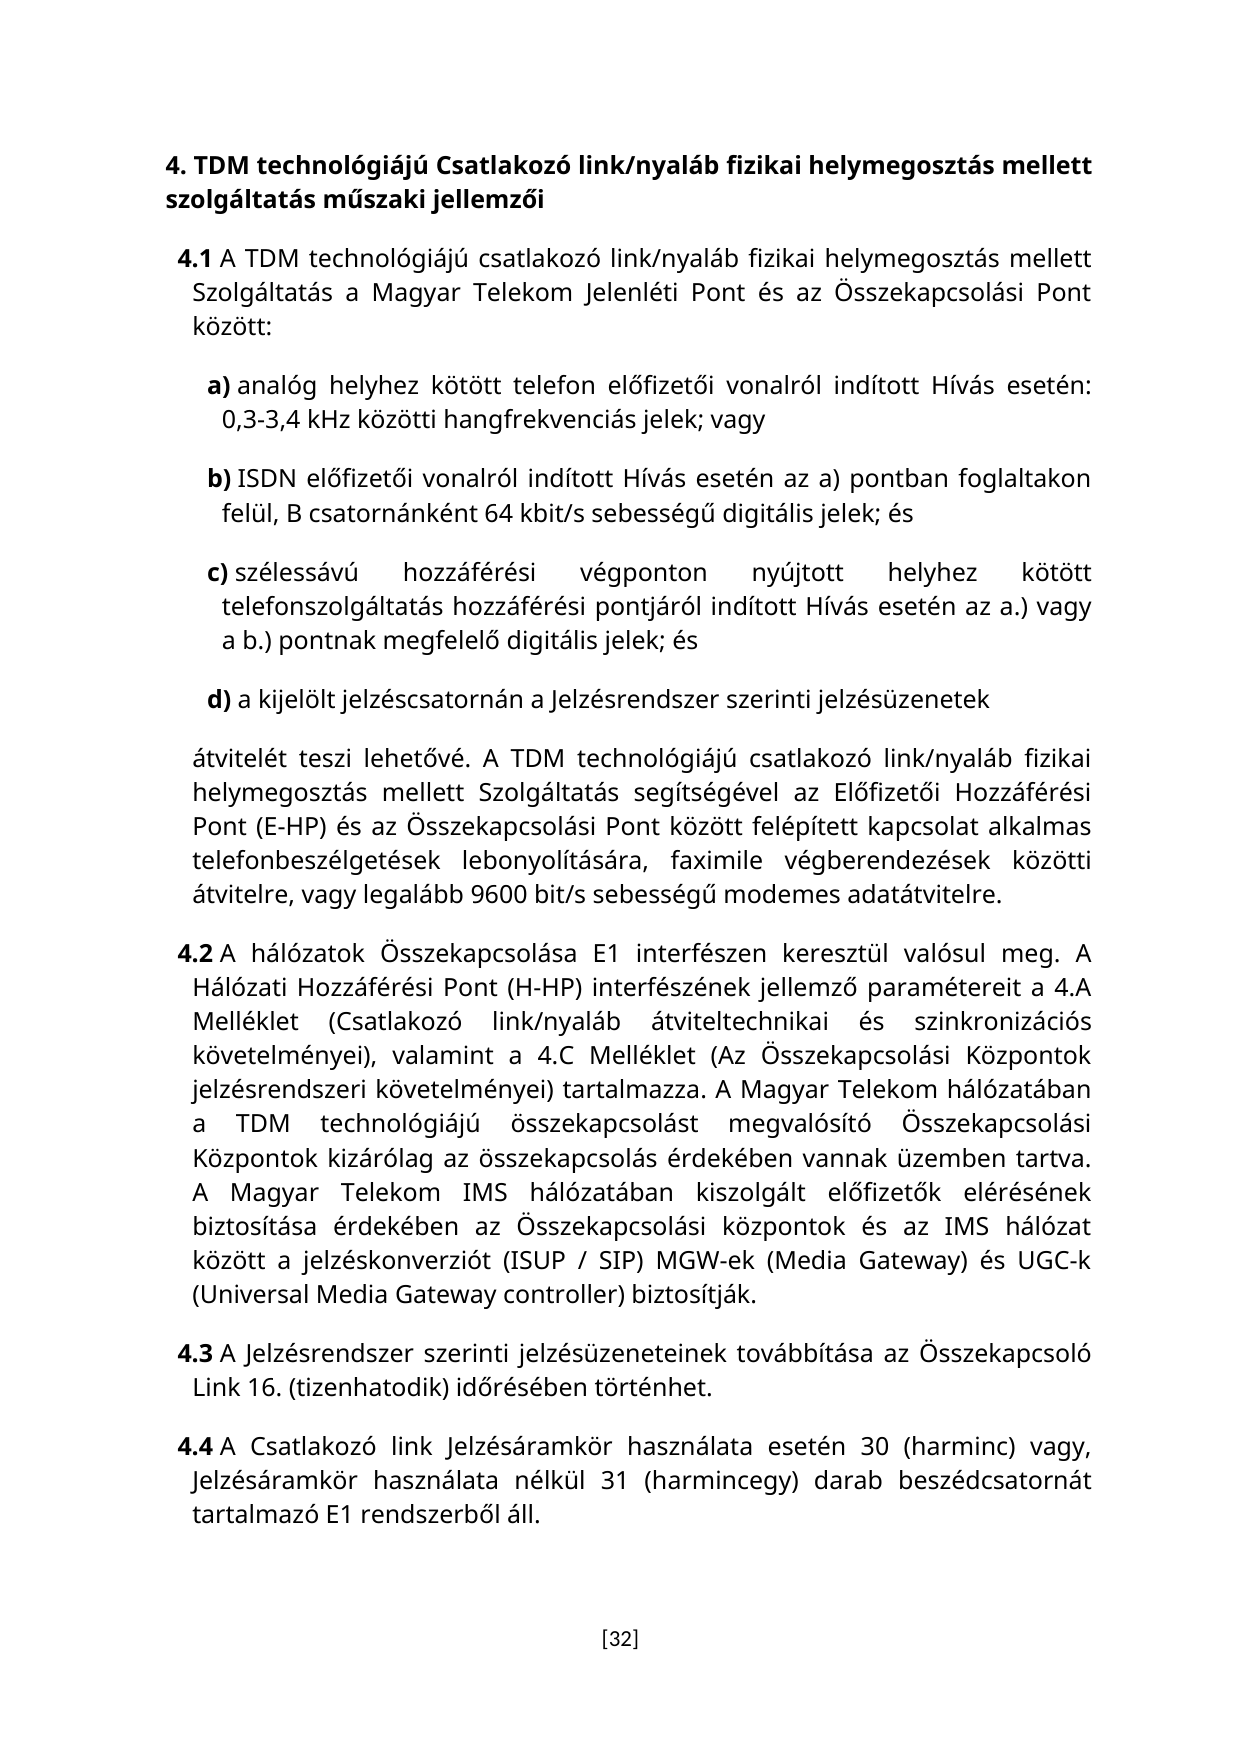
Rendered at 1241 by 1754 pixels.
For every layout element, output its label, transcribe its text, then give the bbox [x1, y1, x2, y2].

text c) szélessávú hozzáférési végponton nyújtott helyhez kötött telefonszolgáltatás hozzáférési pontjáról indított Hívás esetén az a.) vagy a b.) pontnak megfelelő digitális jelek; és [207, 554, 1092, 656]
text d) a kijelölt jelzéscsatornán a Jelzésrendszer szerinti jelzésüzenetek [207, 681, 1092, 716]
subtitle 4. TDM technológiájú Csatlakozó link/nyaláb fizikai helymegosztás mellett szolgáltatás műszaki jellemzői [165, 148, 1092, 216]
text b) ISDN előfizetői vonalról indított Hívás esetén az a) pontban foglaltakon felül, B csatornánként 64 kbit/s sebességű digitális jelek; és [207, 461, 1092, 529]
text 4.2 A hálózatok Összekapcsolása E1 interfészen keresztül valósul meg. A Hálózati Hozzáférési Pont (H-HP) interfészének jellemző paramétereit a 4.A Melléklet (Csatlakozó link/nyaláb átviteltechnikai és szinkronizációs követelményei), valamint a 4.C Melléklet (Az Összekapcsolási Központok jelzésrendszeri követelményei) tartalmazza. A Magyar Telekom hálózatában a TDM technológiájú összekapcsolást megvalósító Összekapcsolási Központok kizárólag az összekapcsolás érdekében vannak üzemben tartva. A Magyar Telekom IMS hálózatában kiszolgált előfizetők elérésének biztosítása érdekében az Összekapcsolási központok és az IMS hálózat között a jelzéskonverziót (ISUP / SIP) MGW-ek (Media Gateway) és UGC-k (Universal Media Gateway controller) biztosítják. [177, 936, 1092, 1311]
text 4.3 A Jelzésrendszer szerinti jelzésüzeneteinek továbbítása az Összekapcsoló Link 16. (tizenhatodik) időrésében történhet. [177, 1336, 1092, 1404]
text átvitelét teszi lehetővé. A TDM technológiájú csatlakozó link/nyaláb fizikai helymegosztás mellett Szolgáltatás segítségével az Előfizetői Hozzáférési Pont (E-HP) és az Összekapcsolási Pont között felépített kapcsolat alkalmas telefonbeszélgetések lebonyolítására, faximile végberendezések közötti átvitelre, vagy legalább 9600 bit/s sebességű modemes adatátvitelre. [192, 741, 1092, 911]
text a) analóg helyhez kötött telefon előfizetői vonalról indított Hívás esetén: 0,3-3,4 kHz közötti hangfrekvenciás jelek; vagy [207, 368, 1092, 436]
text 4.1 A TDM technológiájú csatlakozó link/nyaláb fizikai helymegosztás mellett Szolgáltatás a Magyar Telekom Jelenléti Pont és az Összekapcsolási Pont között: [177, 241, 1092, 343]
text 4.4 A Csatlakozó link Jelzésáramkör használata esetén 30 (harminc) vagy, Jelzésáramkör használata nélkül 31 (harmincegy) darab beszédcsatornát tartalmazó E1 rendszerből áll. [177, 1429, 1092, 1531]
